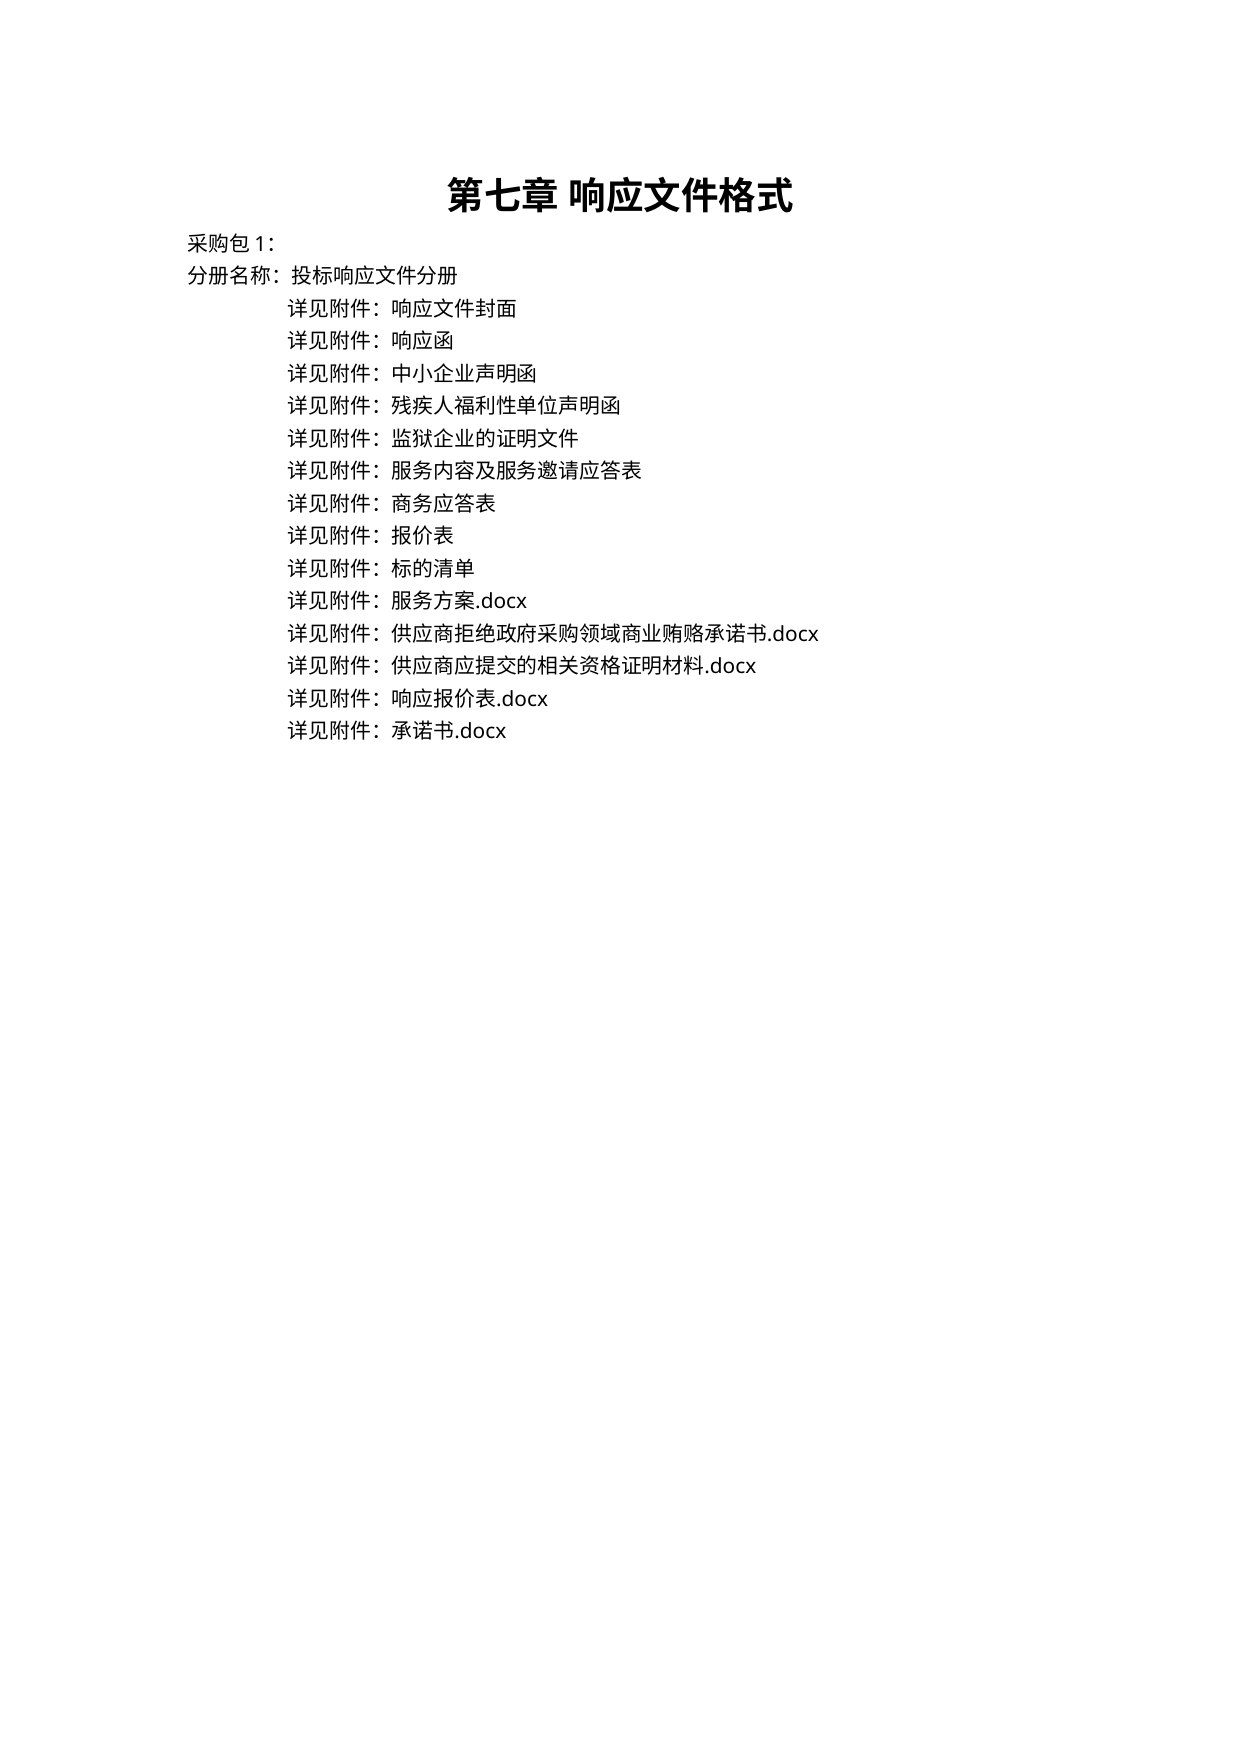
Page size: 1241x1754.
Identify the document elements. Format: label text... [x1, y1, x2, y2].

text 第七章 响应文件格式 [187, 162, 1053, 227]
text 详见附件：响应文件封面 [187, 292, 1053, 324]
text 详见附件：供应商应提交的相关资格证明材料.docx [187, 649, 1053, 682]
text 详见附件：响应报价表.docx [187, 682, 1053, 714]
text 详见附件：残疾人福利性单位声明函 [187, 389, 1053, 422]
text 详见附件：报价表 [187, 519, 1053, 552]
text 分册名称：投标响应文件分册 [187, 259, 1053, 292]
text 详见附件：商务应答表 [187, 487, 1053, 519]
text 采购包1： [187, 227, 1053, 259]
text 详见附件：响应函 [187, 324, 1053, 357]
text 详见附件：中小企业声明函 [187, 357, 1053, 389]
text 详见附件：服务内容及服务邀请应答表 [187, 454, 1053, 487]
text 详见附件：服务方案.docx [187, 584, 1053, 617]
text 详见附件：标的清单 [187, 552, 1053, 584]
text 详见附件：承诺书.docx [187, 714, 1053, 747]
text 详见附件：监狱企业的证明文件 [187, 422, 1053, 454]
text 详见附件：供应商拒绝政府采购领域商业贿赂承诺书.docx [187, 617, 1053, 649]
